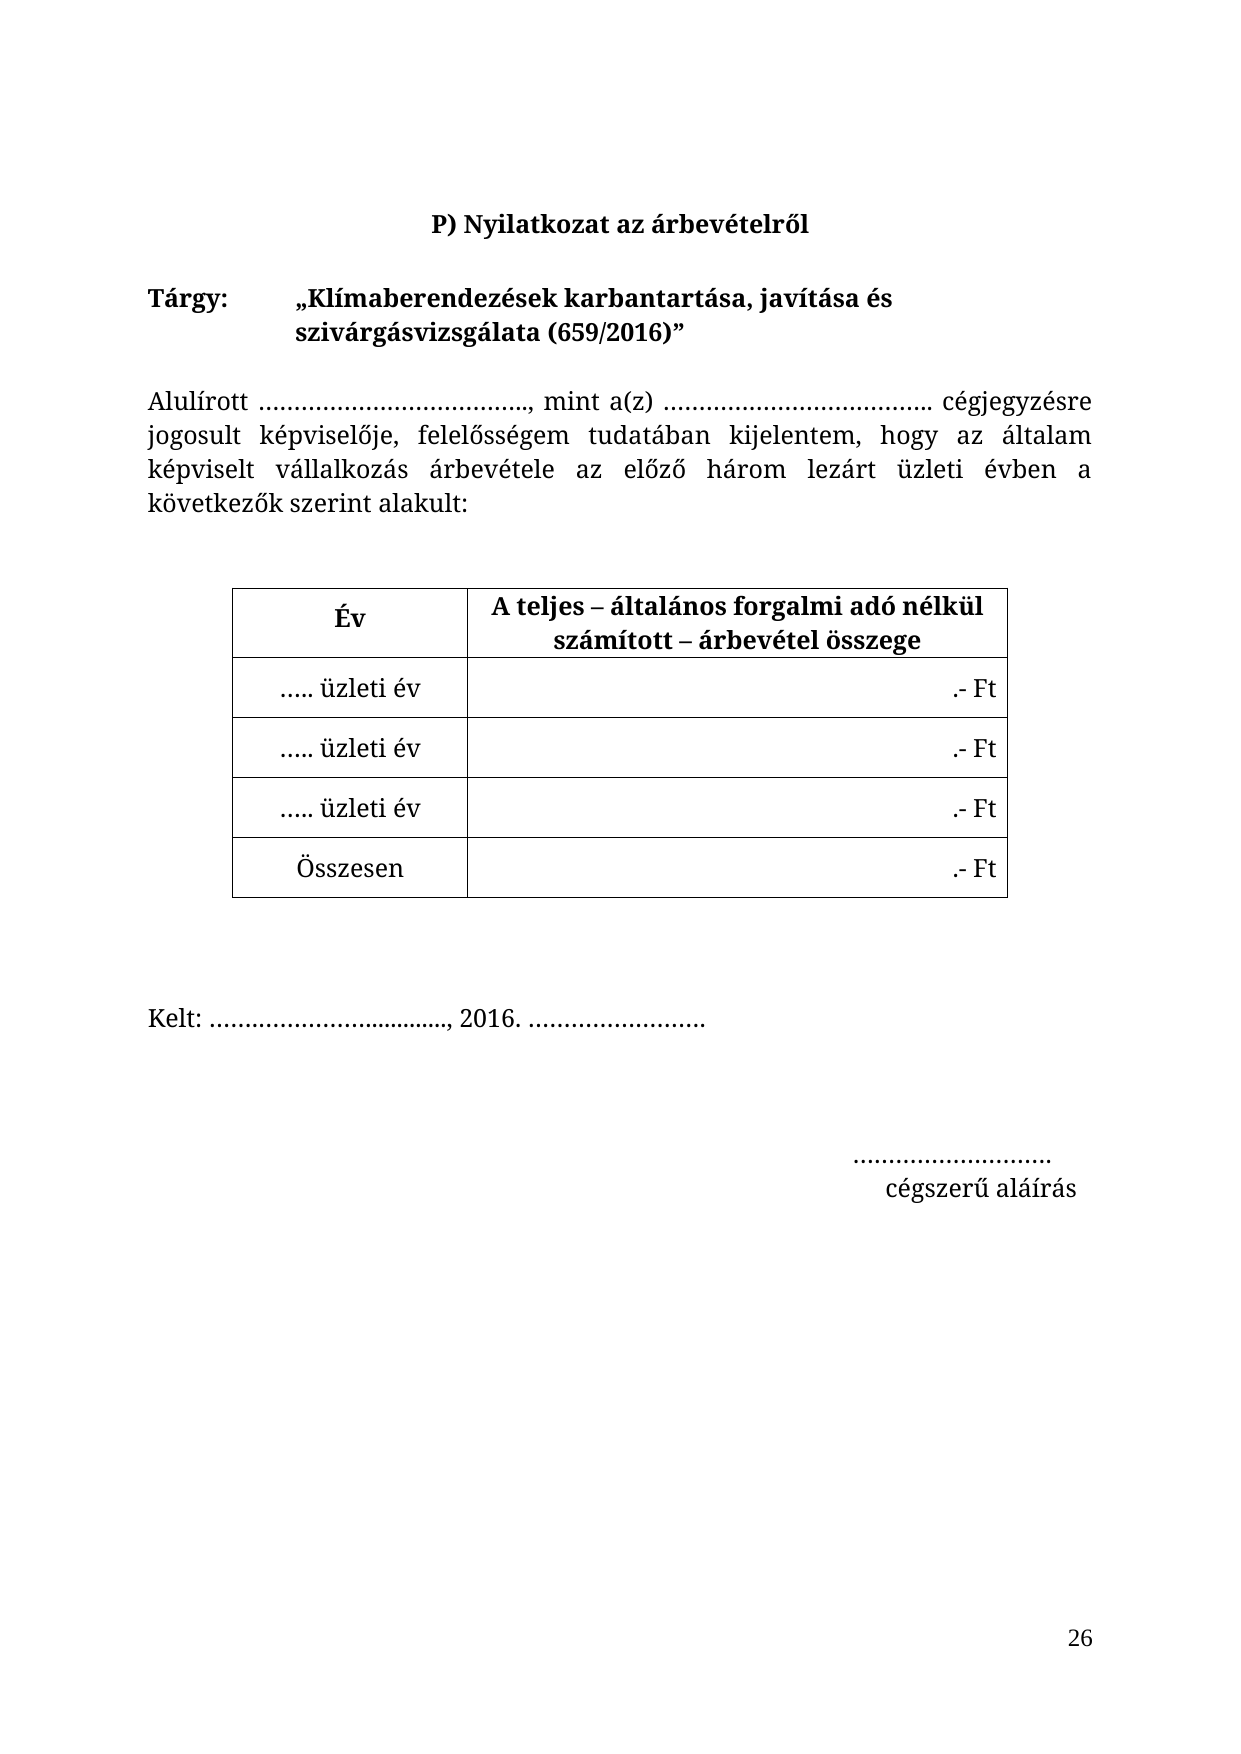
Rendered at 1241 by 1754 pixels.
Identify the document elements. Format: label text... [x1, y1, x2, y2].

table_cell ….. üzleti év [233, 658, 467, 717]
text cégszerű aláírás [811, 1171, 1093, 1205]
table_cell .- Ft [468, 838, 1007, 897]
text Tárgy: „Klímaberendezések karbantartása, javítása és szivárgásvizsgálata (659/2016)” [148, 281, 1093, 349]
table_cell .- Ft [468, 658, 1007, 717]
table_cell Összesen [233, 838, 467, 897]
table_header A teljes – általános forgalmi adó nélkül számított – árbevétel összege [468, 589, 1007, 657]
table_cell .- Ft [468, 778, 1007, 837]
text ………………………. [811, 1137, 1093, 1171]
text P) Nyilatkozat az árbevételről [148, 207, 1093, 241]
table_cell .- Ft [468, 718, 1007, 777]
table_header Év [233, 589, 467, 657]
table_cell ….. üzleti év [233, 778, 467, 837]
text Alulírott ……………………………….., mint a(z) ……………………………….. cégjegyzésre jogosult képviselője, felelősségem tudatában kijelentem, hogy az általam képviselt vállalkozás árbevétele az előző három lezárt üzleti évben a következők szerint alakult: [148, 383, 1093, 519]
table_cell ….. üzleti év [233, 718, 467, 777]
text Kelt: …….……………............., 2016. ……………………. [148, 1000, 1093, 1034]
